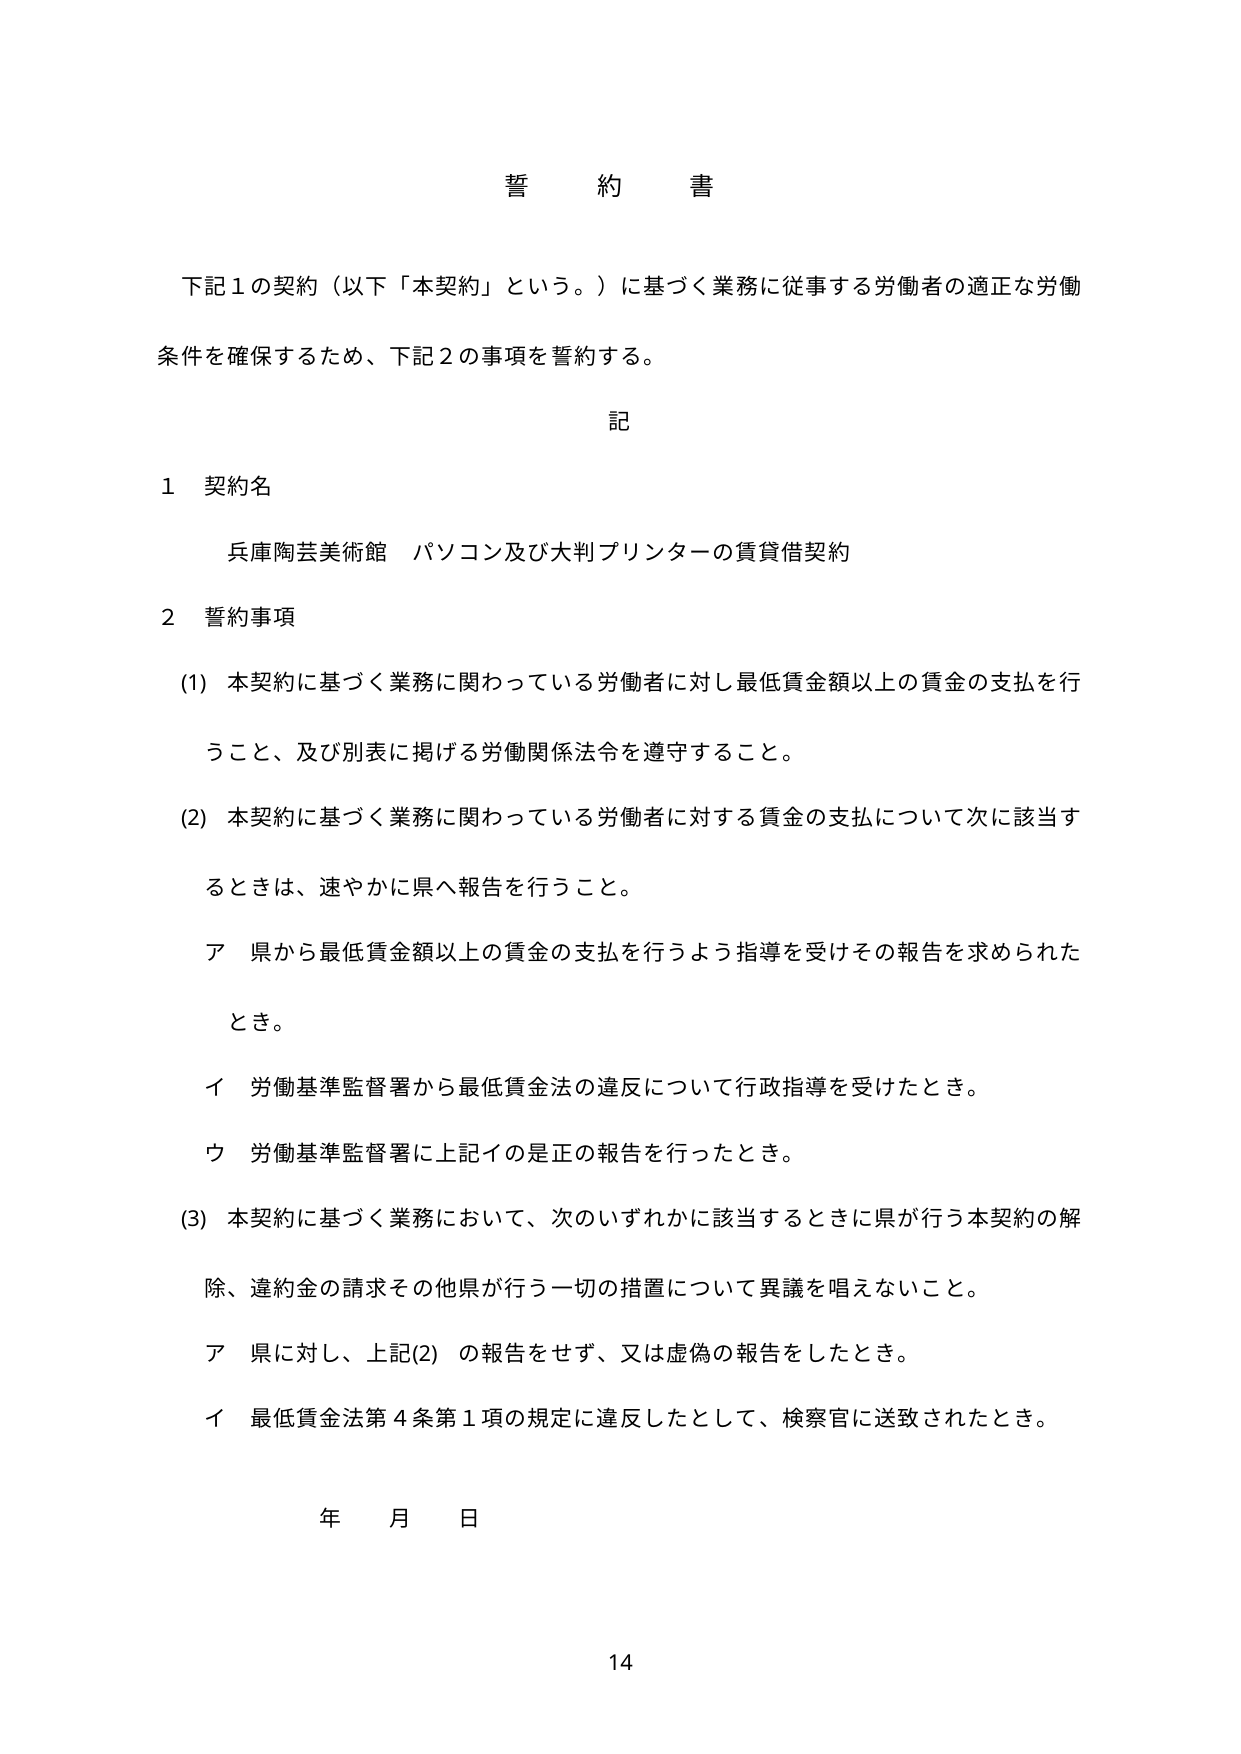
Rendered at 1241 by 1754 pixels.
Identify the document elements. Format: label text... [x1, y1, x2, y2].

text イ 労働基準監督署から最低賃金法の違反について行政指導を受けたとき。 [198, 1056, 1083, 1116]
text １ 契約名 [158, 455, 1083, 516]
text ア 県から最低賃金額以上の賃金の支払を行うよう指導を受けその報告を求められたとき。 [198, 921, 1083, 1051]
text 記 [158, 389, 1083, 450]
text (2) 本契約に基づく業務に関わっている労働者に対する賃金の支払について次に該当するときは、速やかに県へ報告を行うこと。 [178, 786, 1083, 916]
text イ 最低賃金法第４条第１項の規定に違反したとして、検察官に送致されたとき。 [198, 1387, 1083, 1447]
text (1) 本契約に基づく業務に関わっている労働者に対し最低賃金額以上の賃金の支払を行うこと、及び別表に掲げる労働関係法令を遵守すること。 [178, 651, 1083, 781]
text ウ 労働基準監督署に上記イの是正の報告を行ったとき。 [198, 1121, 1083, 1182]
text (3) 本契約に基づく業務において､次のいずれかに該当するときに県が行う本契約の解除、違約金の請求その他県が行う一切の措置について異議を唱えないこと。 [178, 1186, 1083, 1317]
text 下記１の契約（以下「本契約」という。）に基づく業務に従事する労働者の適正な労働条件を確保するため、下記２の事項を誓約する。 [158, 254, 1083, 385]
text 誓 約 書 [158, 154, 1083, 214]
text ア 県に対し、上記(2)の報告をせず、又は虚偽の報告をしたとき。 [198, 1321, 1083, 1382]
text ２ 誓約事項 [158, 586, 1083, 646]
text 年 月 日 [238, 1487, 1083, 1547]
text 兵庫陶芸美術館 パソコン及び大判プリンターの賃貸借契約 [158, 520, 1083, 581]
